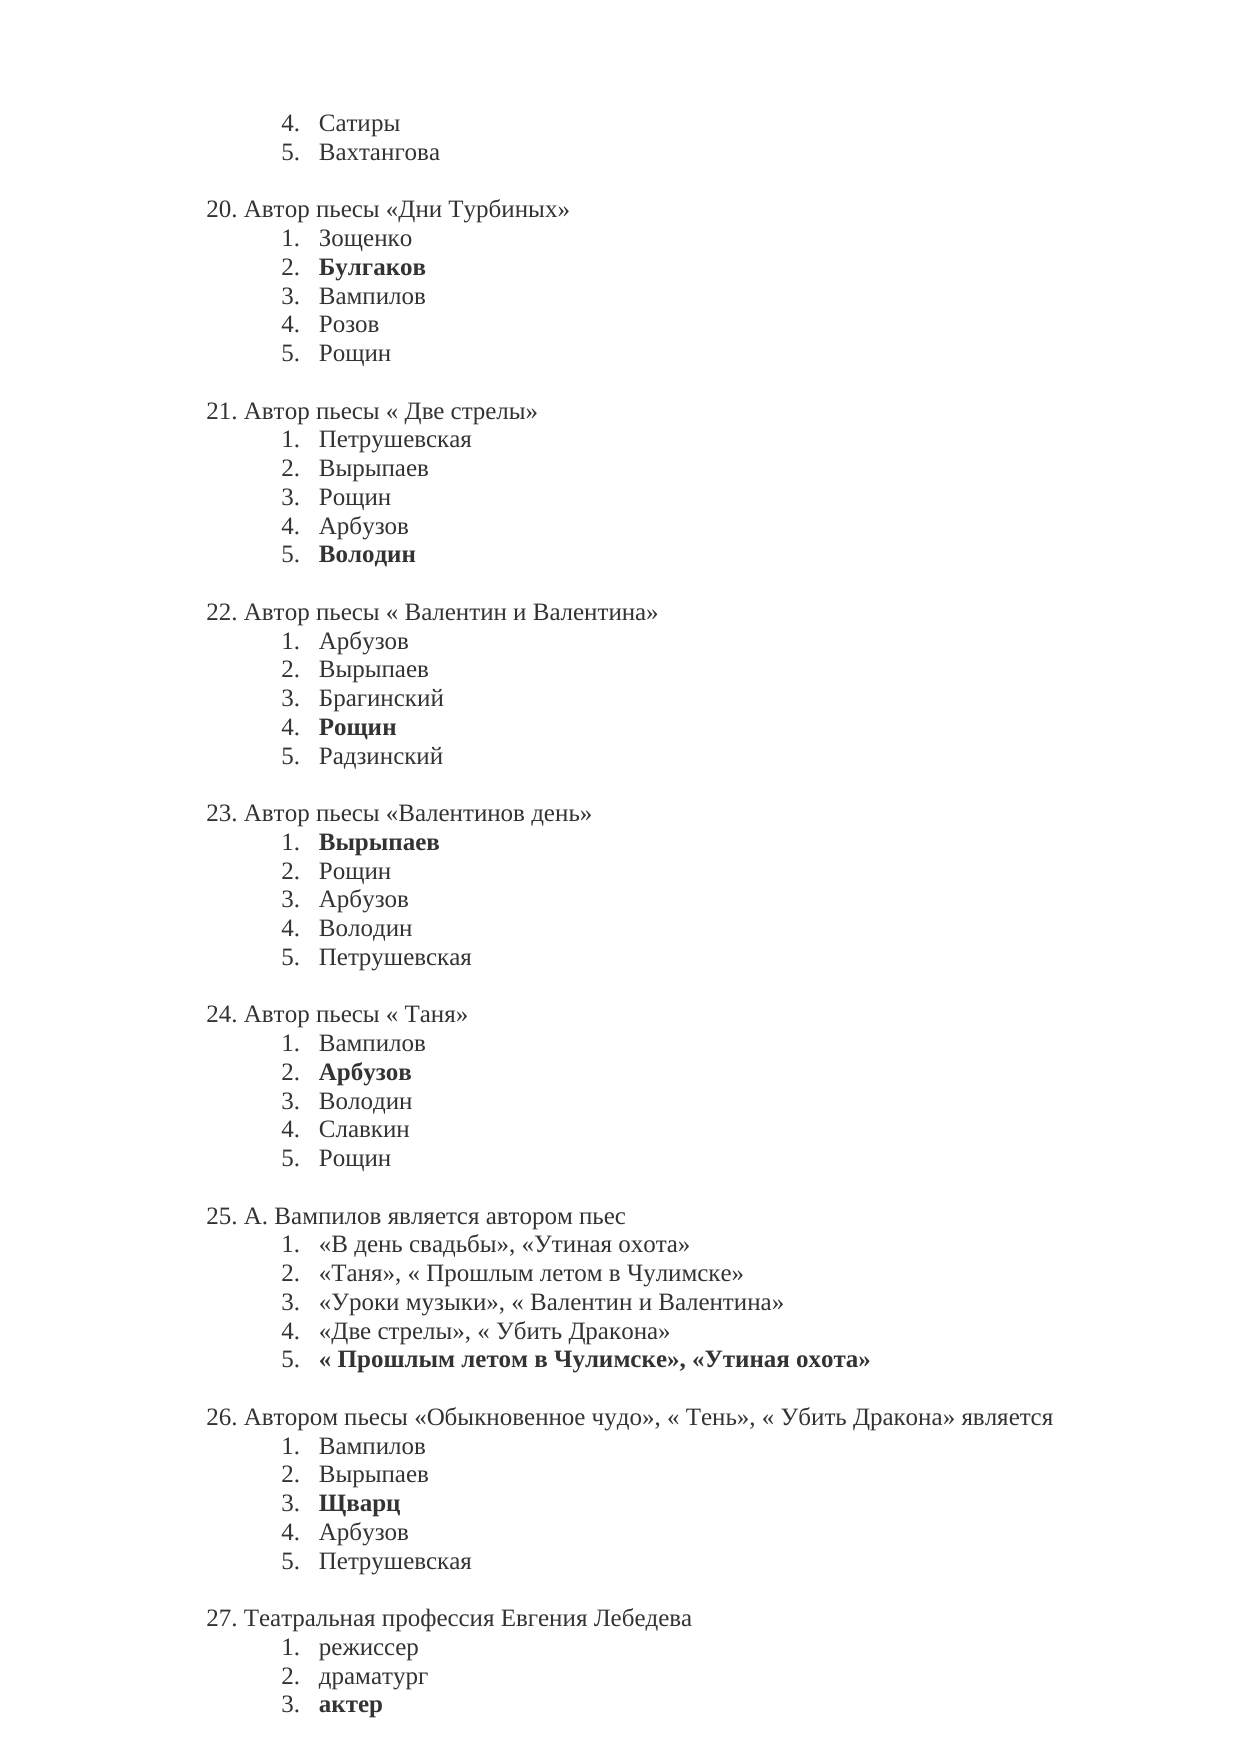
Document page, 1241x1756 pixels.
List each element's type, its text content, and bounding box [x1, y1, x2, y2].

list Рощин [281, 338, 1161, 367]
list Рощин [281, 1143, 1161, 1172]
list Арбузов [281, 1057, 1161, 1086]
list Вахтангова [281, 137, 1161, 166]
list «В день свадьбы», «Утиная охота» [281, 1229, 1161, 1258]
list Вырыпаев [281, 1459, 1161, 1488]
list Автор пьесы « Две стрелы» [206, 396, 1161, 424]
list « Прошлым летом в Чулимске», «Утиная охота» [281, 1344, 1161, 1373]
list Вырыпаев [281, 453, 1161, 482]
list Вампилов [281, 1431, 1161, 1459]
list Рощин [281, 712, 1161, 741]
list Арбузов [281, 1517, 1161, 1546]
list Сатиры [281, 108, 1161, 137]
list Володин [281, 1086, 1161, 1114]
list актер [281, 1689, 1161, 1718]
list Рощин [281, 856, 1161, 884]
list Автором пьесы «Обыкновенное чудо», « Тень», « Убить Дракона» является [206, 1402, 1161, 1431]
list Петрушевская [281, 424, 1161, 453]
list А. Вампилов является автором пьес [206, 1201, 1161, 1229]
list Арбузов [281, 884, 1161, 913]
list Рощин [281, 482, 1161, 511]
list Петрушевская [281, 942, 1161, 971]
list Володин [281, 539, 1161, 568]
list Володин [281, 913, 1161, 942]
list Арбузов [281, 511, 1161, 539]
list Радзинский [281, 741, 1161, 769]
list Автор пьесы « Таня» [206, 999, 1161, 1028]
list Брагинский [281, 683, 1161, 712]
list «Таня», « Прошлым летом в Чулимске» [281, 1258, 1161, 1287]
list Булгаков [281, 252, 1161, 281]
list Автор пьесы « Валентин и Валентина» [206, 597, 1161, 626]
list Щварц [281, 1488, 1161, 1517]
list режиссер [281, 1632, 1161, 1661]
list Автор пьесы «Дни Турбиных» [206, 194, 1161, 223]
list Арбузов [281, 626, 1161, 654]
list «Уроки музыки», « Валентин и Валентина» [281, 1287, 1161, 1316]
list Театральная профессия Евгения Лебедева [206, 1603, 1161, 1632]
list Вырыпаев [281, 827, 1161, 856]
list Петрушевская [281, 1546, 1161, 1574]
list «Две стрелы», « Убить Дракона» [281, 1316, 1161, 1344]
list Автор пьесы «Валентинов день» [206, 798, 1161, 827]
list Розов [281, 309, 1161, 338]
list Вампилов [281, 281, 1161, 309]
list драматург [281, 1661, 1161, 1689]
list Зощенко [281, 223, 1161, 252]
list Славкин [281, 1114, 1161, 1143]
list Вырыпаев [281, 654, 1161, 683]
list Вампилов [281, 1028, 1161, 1057]
